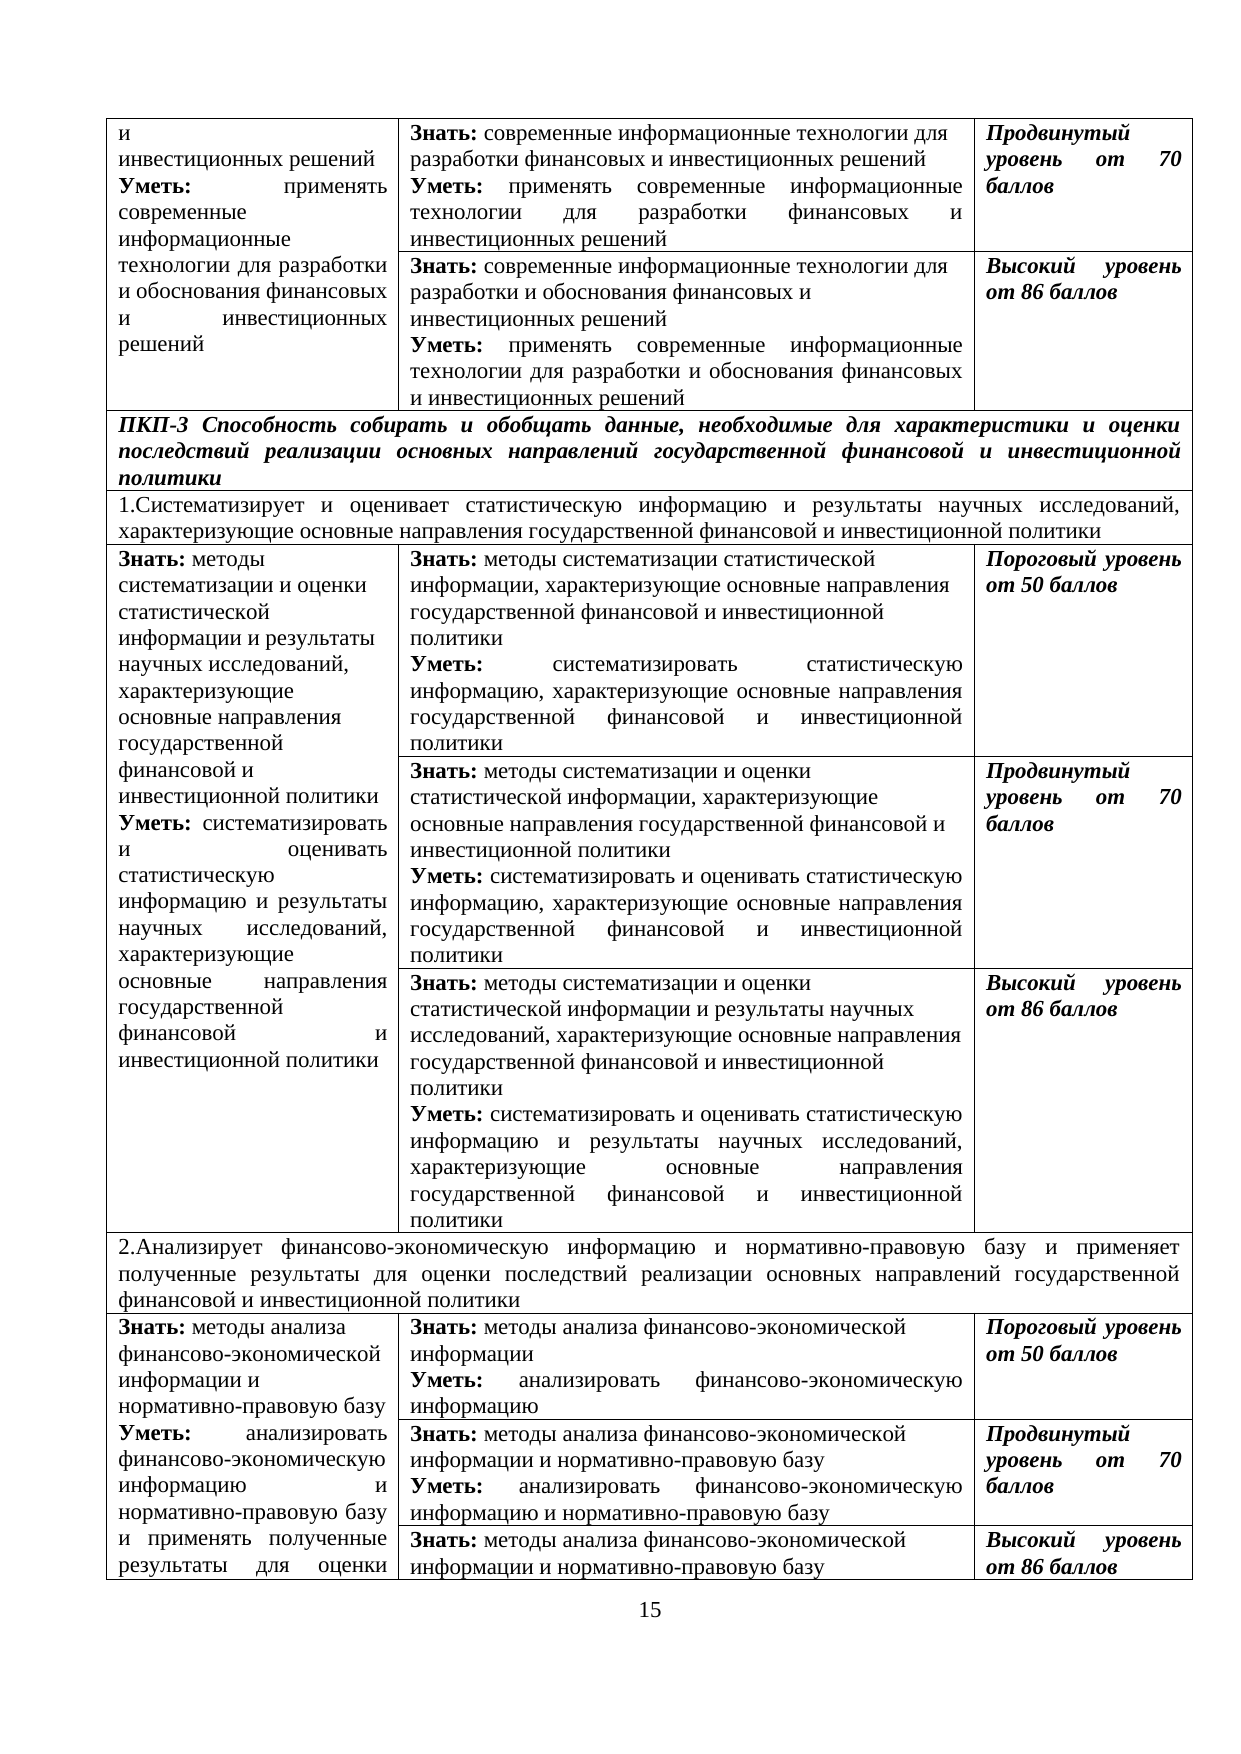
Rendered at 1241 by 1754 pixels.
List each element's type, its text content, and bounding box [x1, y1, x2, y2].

table_cell ПКП-3 Способность собирать и обобщать данные, необходимые для характеристики и оценки последствий реализации основных направлений государственной финансовой и инвестиционной политики [107, 411, 1192, 490]
table_cell 1.Систематизирует и оценивает статистическую информацию и результаты научных исследований, характеризующие основные направления государственной финансовой и инвестиционной политики [107, 491, 1192, 544]
table_cell Высокий уровень от 86 баллов [975, 252, 1192, 410]
table_cell Знать: методы анализа финансово-экономической информации Уметь: анализировать финансово-экономическую информацию [399, 1314, 974, 1419]
table_cell Знать: методы анализа финансово-экономической информации и нормативно-правовую базу Уметь: анализировать финансово-экономическую информацию и нормативно-правовую базу [399, 1420, 974, 1525]
table_cell Продвинутый уровень от 70 баллов [975, 119, 1192, 251]
table_cell Знать: современные информационные технологии для разработки финансовых и инвестиционных решений Уметь: применять современные информационные технологии для разработки финансовых и инвестиционных решений [399, 119, 974, 251]
table_cell Пороговый уровень от 50 баллов [975, 545, 1192, 756]
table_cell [975, 1526, 1192, 1579]
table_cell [399, 1526, 974, 1579]
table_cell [107, 119, 398, 410]
table_cell Знать: методы систематизации и оценки статистической информации и результаты научных исследований, характеризующие основные направления государственной финансовой и инвестиционной политики Уметь: систематизировать и оценивать статистическую информацию и результаты научных исследований, характеризующие основные направления государственной финансовой и инвестиционной политики [107, 545, 398, 1232]
table_cell Высокий уровень от 86 баллов [975, 969, 1192, 1232]
table_cell Продвинутый уровень от 70 баллов [975, 757, 1192, 968]
table_cell 2.Анализирует финансово-экономическую информацию и нормативно-правовую базу и применяет полученные результаты для оценки последствий реализации основных направлений государственной финансовой и инвестиционной политики [107, 1233, 1192, 1312]
table_cell Знать: методы систематизации и оценки статистической информации, характеризующие основные направления государственной финансовой и инвестиционной политики Уметь: систематизировать и оценивать статистическую информацию, характеризующие основные направления государственной финансовой и инвестиционной политики [399, 757, 974, 968]
table_cell Знать: методы систематизации статистической информации, характеризующие основные направления государственной финансовой и инвестиционной политики Уметь: систематизировать статистическую информацию, характеризующие основные направления государственной финансовой и инвестиционной политики [399, 545, 974, 756]
table_cell Продвинутый уровень от 70 баллов [975, 1420, 1192, 1525]
table_cell Знать: методы систематизации и оценки статистической информации и результаты научных исследований, характеризующие основные направления государственной финансовой и инвестиционной политики Уметь: систематизировать и оценивать статистическую информацию и результаты научных исследований, характеризующие основные направления государственной финансовой и инвестиционной политики [399, 969, 974, 1232]
table_cell Пороговый уровень от 50 баллов [975, 1314, 1192, 1419]
